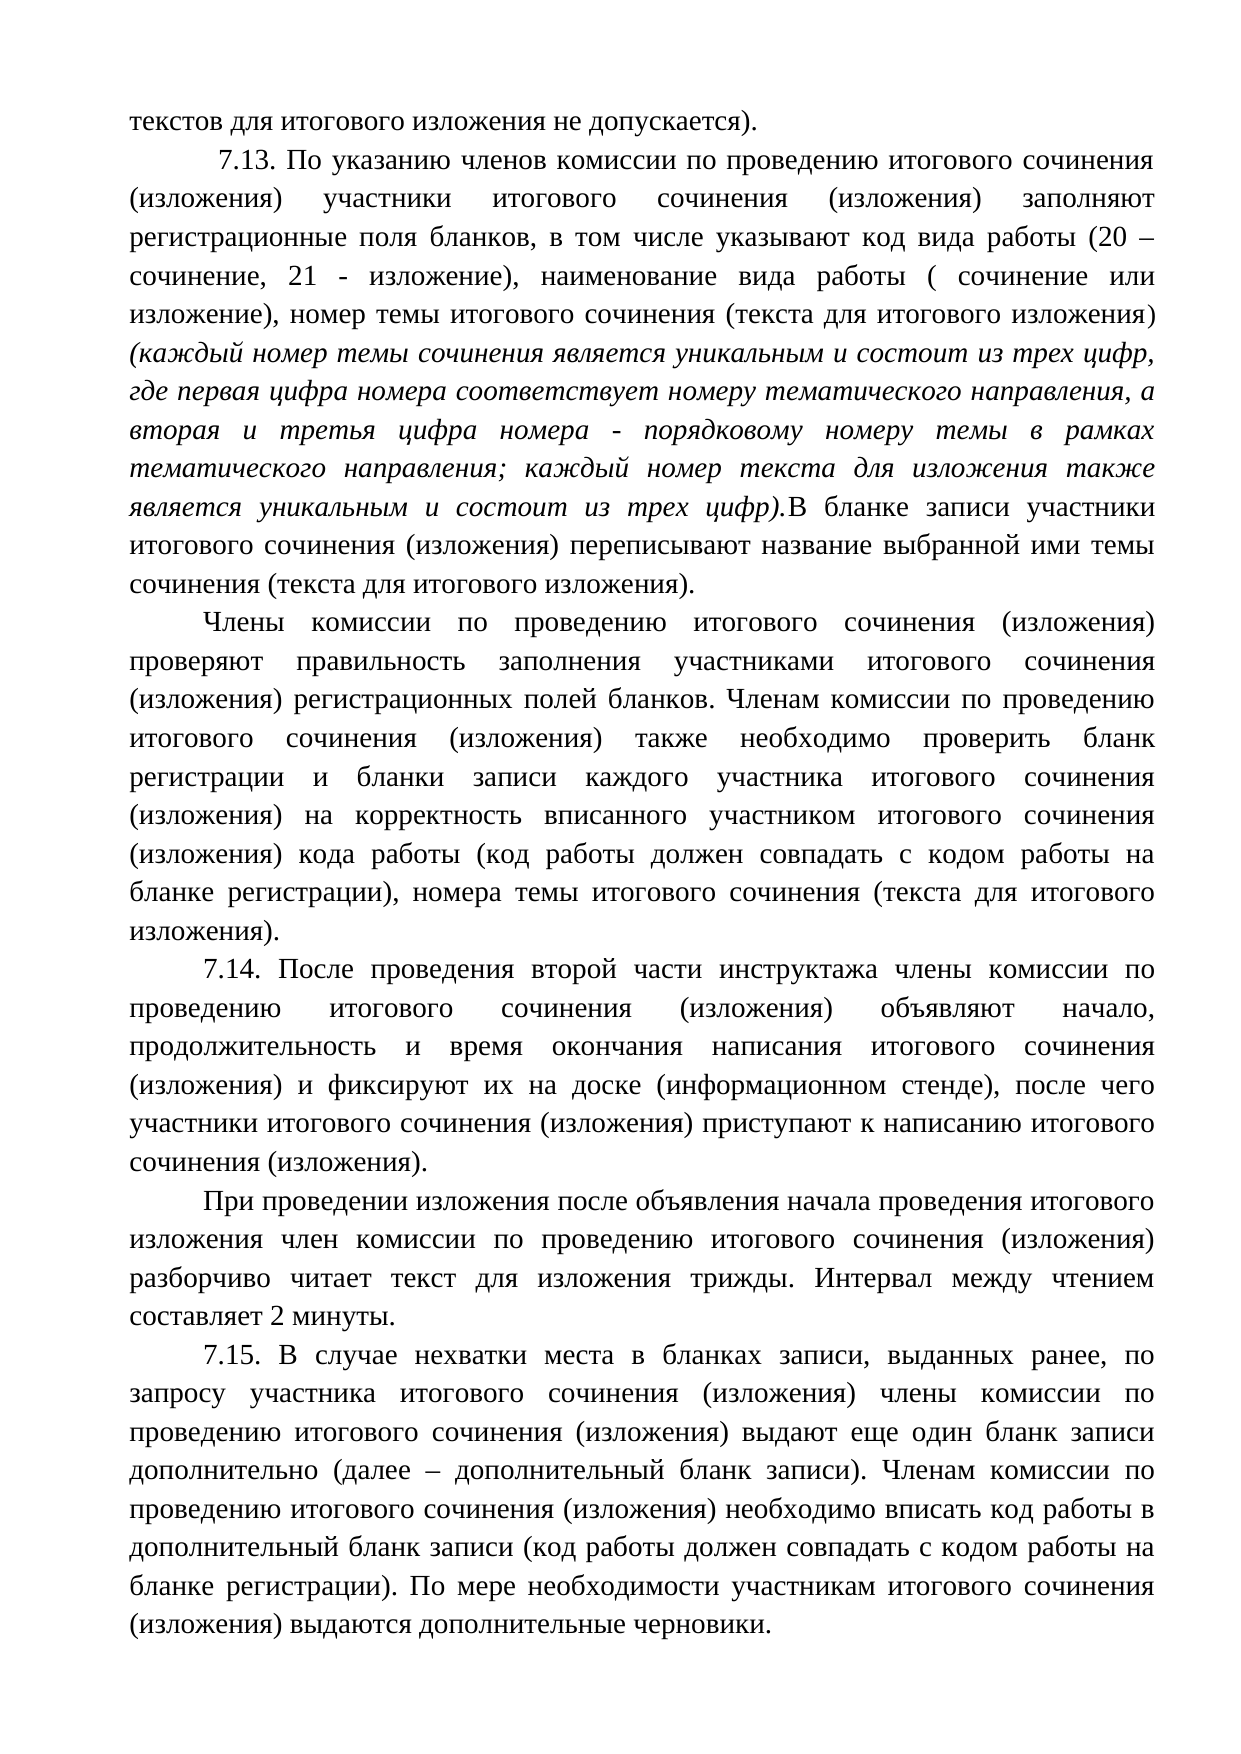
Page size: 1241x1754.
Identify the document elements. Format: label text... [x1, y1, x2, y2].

text 7.15. В случае нехватки места в бланках записи, выданных ранее, по запросу участника итогового сочинения (изложения) члены комиссии по проведению итогового сочинения (изложения) выдают еще один бланк записи дополнительно (далее – дополнительный бланк записи). Членам комиссии по проведению итогового сочинения (изложения) необходимо вписать код работы в дополнительный бланк записи (код работы должен совпадать с кодом работы на бланке регистрации). По мере необходимости участникам итогового сочинения (изложения) выдаются дополнительные черновики. [129, 1337, 1156, 1640]
text При проведении изложения после объявления начала проведения итогового изложения член комиссии по проведению итогового сочинения (изложения) разборчиво читает текст для изложения трижды. Интервал между чтением составляет 2 минуты. [129, 1183, 1156, 1332]
text 7.13. По указанию членов комиссии по проведению итогового сочинения (изложения) участники итогового сочинения (изложения) заполняют регистрационные поля бланков, в том числе указывают код вида работы (20 – сочинение, 21 - изложение), наименование вида работы ( сочинение или изложение), номер темы итогового сочинения (текста для итогового изложения)(каждый номер темы сочинения является уникальным и состоит из трех цифр, где первая цифра номера соответствует номеру тематического направления, а вторая и третья цифра номера - порядковому номеру темы в рамках тематического направления; каждый номер текста для изложения также является уникальным и состоит из трех цифр).В бланке записи участники итогового сочинения (изложения) переписывают название выбранной ими темы сочинения (текста для итогового изложения). [129, 142, 1156, 599]
text 7.14. После проведения второй части инструктажа члены комиссии по проведению итогового сочинения (изложения) объявляют начало, продолжительность и время окончания написания итогового сочинения (изложения) и фиксируют их на доске (информационном стенде), после чего участники итогового сочинения (изложения) приступают к написанию итогового сочинения (изложения). [129, 951, 1156, 1178]
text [129, 103, 1156, 137]
text Члены комиссии по проведению итогового сочинения (изложения) проверяют правильность заполнения участниками итогового сочинения (изложения) регистрационных полей бланков. Членам комиссии по проведению итогового сочинения (изложения) также необходимо проверить бланк регистрации и бланки записи каждого участника итогового сочинения (изложения) на корректность вписанного участником итогового сочинения (изложения) кода работы (код работы должен совпадать с кодом работы на бланке регистрации), номера темы итогового сочинения (текста для итогового изложения). [129, 604, 1156, 946]
